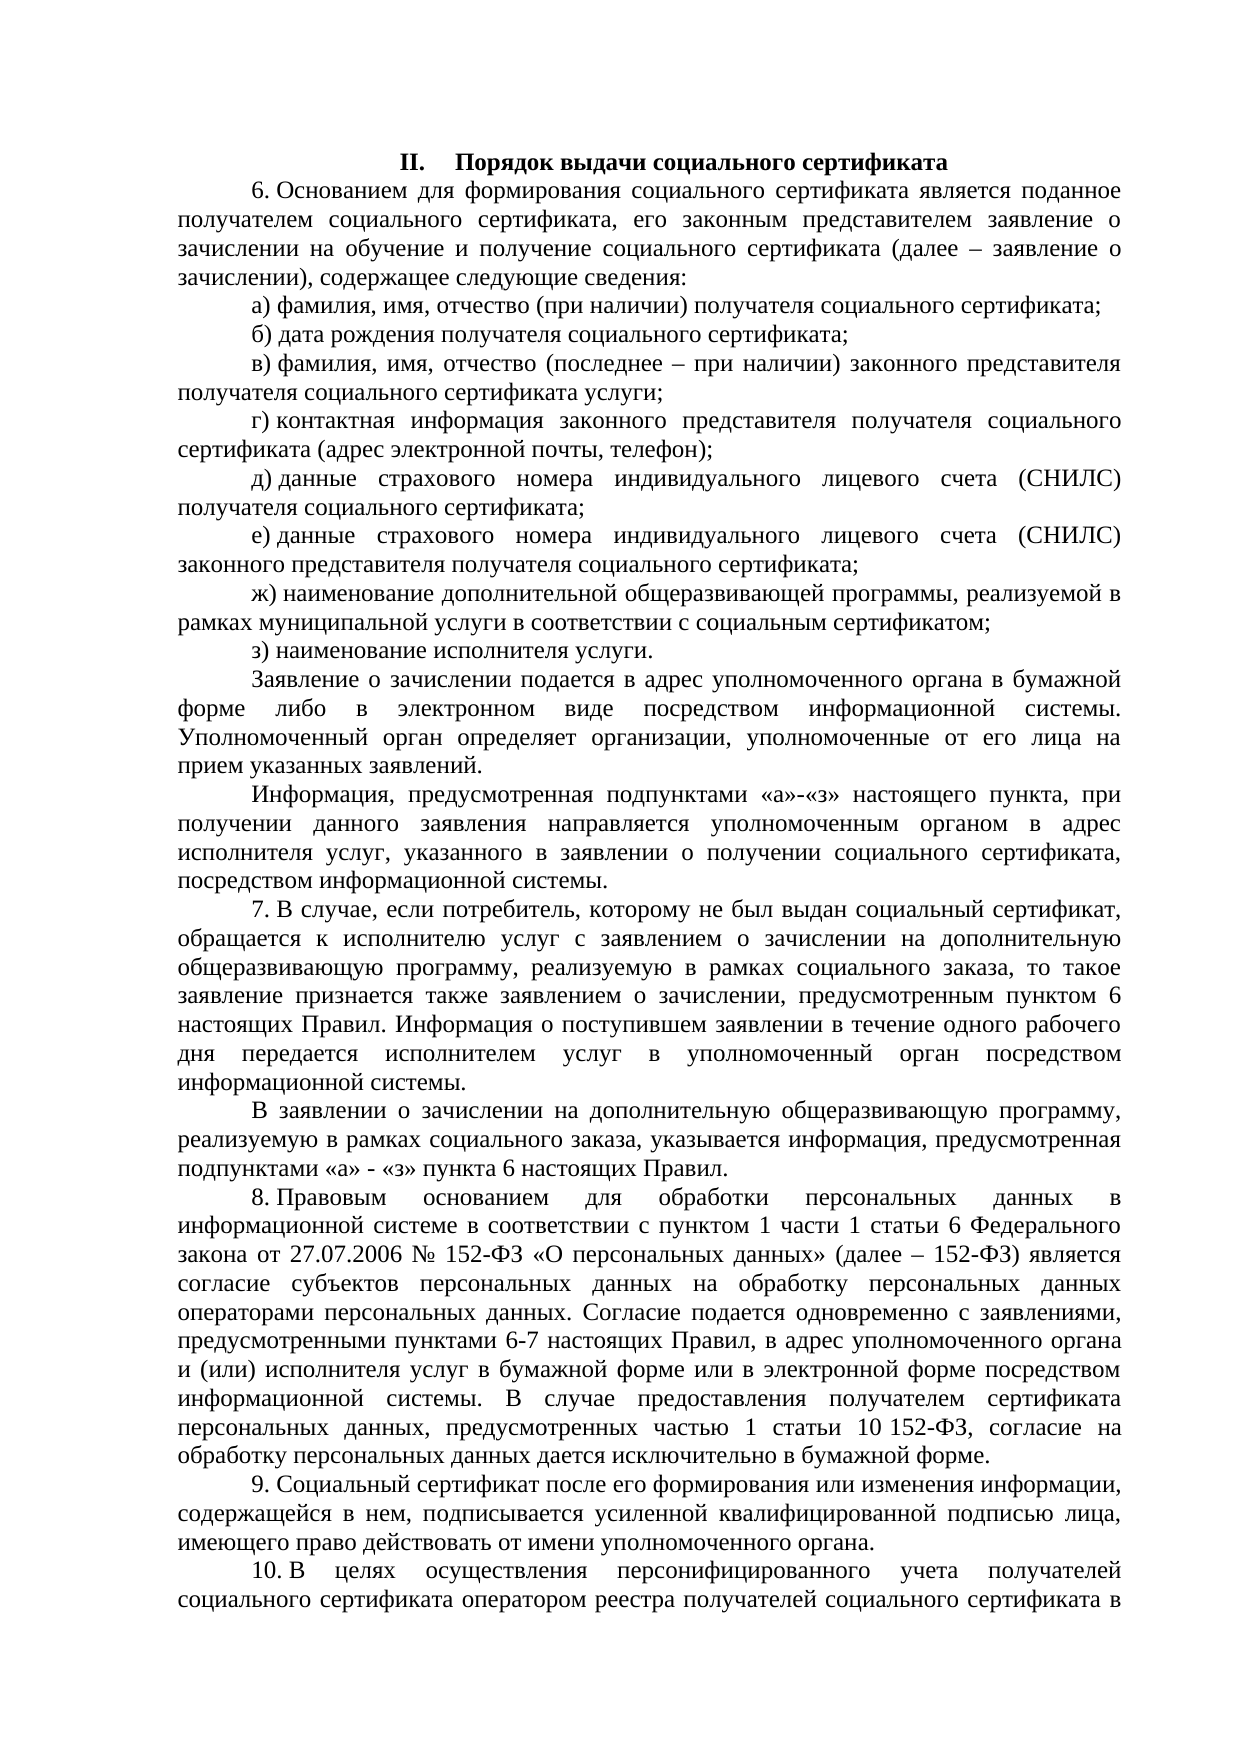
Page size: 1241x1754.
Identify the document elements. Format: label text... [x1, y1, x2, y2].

list контактная информация законного представителя получателя социального сертификата (адрес электронной почты, телефон); [177, 406, 1122, 463]
list В заявлении о зачислении на дополнительную общеразвивающую программу, реализуемую в рамках социального заказа, указывается информация, предусмотренная подпунктами «а» - «з» пункта 6 настоящих Правил. [177, 1096, 1122, 1182]
list дата рождения получателя социального сертификата; [177, 319, 1122, 348]
list Социальный сертификат после его формирования или изменения информации, содержащейся в нем, подписывается усиленной квалифицированной подписью лица, имеющего право действовать от имени уполномоченного органа. [177, 1469, 1122, 1556]
list Порядок выдачи социального сертификата [177, 147, 1122, 176]
text Информация, предусмотренная подпунктами «а»-«з» настоящего пункта, при получении данного заявления направляется уполномоченным органом в адрес исполнителя услуг, указанного в заявлении о получении социального сертификата, посредством информационной системы. [177, 779, 1122, 894]
list В случае, если потребитель, которому не был выдан социальный сертификат, обращается к исполнителю услуг с заявлением о зачислении на дополнительную общеразвивающую программу, реализуемую в рамках социального заказа, то такое заявление признается также заявлением о зачислении, предусмотренным пунктом 6 настоящих Правил. Информация о поступившем заявлении в течение одного рабочего дня передается исполнителем услуг в уполномоченный орган посредством информационной системы. [177, 894, 1122, 1096]
list Основанием для формирования социального сертификата является поданное получателем социального сертификата, его законным представителем заявление о зачислении на обучение и получение социального сертификата (далее – заявление о зачислении), содержащее следующие сведения: [177, 176, 1122, 291]
list Правовым основанием для обработки персональных данных в информационной системе в соответствии с пунктом 1 части 1 статьи 6 Федерального закона от 27.07.2006 № 152-ФЗ «О персональных данных» (далее – 152-ФЗ) является согласие субъектов персональных данных на обработку персональных данных операторами персональных данных. Согласие подается одновременно с заявлениями, предусмотренными пунктами 6-7 настоящих Правил, в адрес уполномоченного органа и (или) исполнителя услуг в бумажной форме или в электронной форме посредством информационной системы. В случае предоставления получателем сертификата персональных данных, предусмотренных частью 1 статьи 10 152-ФЗ, согласие на обработку персональных данных дается исключительно в бумажной форме. [177, 1182, 1122, 1469]
text Заявление о зачислении подается в адрес уполномоченного органа в бумажной форме либо в электронном виде посредством информационной системы. Уполномоченный орган определяет организации, уполномоченные от его лица на прием указанных заявлений. [177, 664, 1122, 779]
list наименование исполнителя услуги. [177, 636, 1122, 664]
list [177, 1556, 1122, 1613]
list наименование дополнительной общеразвивающей программы, реализуемой в рамках муниципальной услуги в соответствии с социальным сертификатом; [177, 578, 1122, 636]
list фамилия, имя, отчество (при наличии) получателя социального сертификата; [177, 291, 1122, 319]
list фамилия, имя, отчество (последнее – при наличии) законного представителя получателя социального сертификата услуги; [177, 348, 1122, 406]
list данные страхового номера индивидуального лицевого счета (СНИЛС) получателя социального сертификата; [177, 463, 1122, 521]
list данные страхового номера индивидуального лицевого счета (СНИЛС) законного представителя получателя социального сертификата; [177, 521, 1122, 578]
